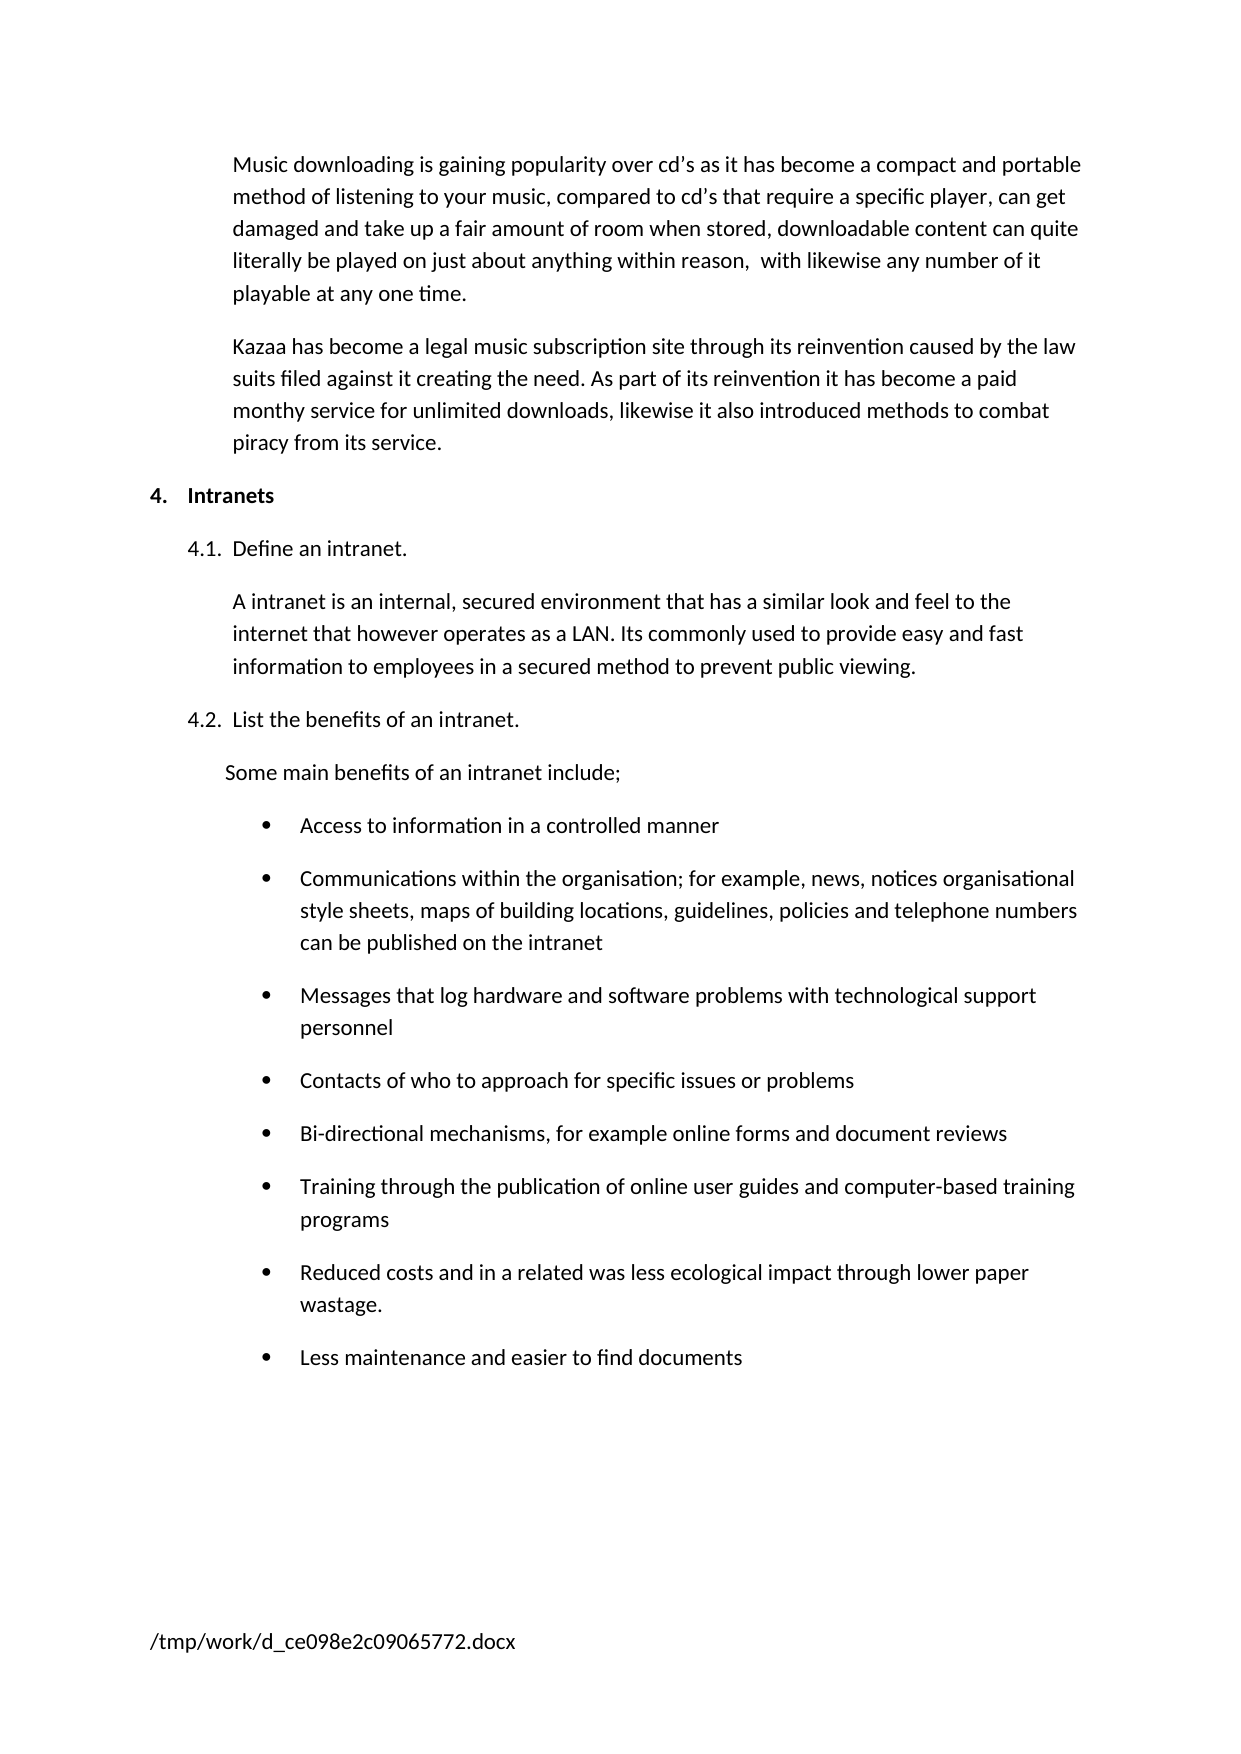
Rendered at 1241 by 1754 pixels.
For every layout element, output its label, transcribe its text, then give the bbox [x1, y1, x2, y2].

list Access to information in a controlled manner [262, 811, 1090, 839]
list List the benefits of an intranet. [187, 705, 1090, 733]
list Messages that log hardware and software problems with technological support personnel [262, 981, 1090, 1041]
list Reduced costs and in a related was less ecological impact through lower paper wastage. [262, 1258, 1090, 1318]
list Some main benefits of an intranet include; [225, 758, 1090, 786]
list Less maintenance and easier to find documents [262, 1343, 1090, 1371]
list Contacts of who to approach for specific issues or problems [262, 1066, 1090, 1094]
list Bi-directional mechanisms, for example online forms and document reviews [262, 1119, 1090, 1147]
list Define an intranet. [187, 534, 1090, 562]
list A intranet is an internal, secured environment that has a similar look and feel to the internet that however operates as a LAN. Its commonly used to provide easy and fast information to employees in a secured method to prevent public viewing. [232, 587, 1090, 680]
list Intranets [150, 481, 1090, 509]
list Kazaa has become a legal music subscription site through its reinvention caused by the law suits filed against it creating the need. As part of its reinvention it has become a paid monthy service for unlimited downloads, likewise it also introduced methods to combat piracy from its service. [232, 332, 1090, 456]
list Music downloading is gaining popularity over cd’s as it has become a compact and portable method of listening to your music, compared to cd’s that require a specific player, can get damaged and take up a fair amount of room when stored, downloadable content can quite literally be played on just about anything within reason, with likewise any number of it playable at any one time. [232, 150, 1090, 307]
list Training through the publication of online user guides and computer-based training programs [262, 1172, 1090, 1233]
list Communications within the organisation; for example, news, notices organisational style sheets, maps of building locations, guidelines, policies and telephone numbers can be published on the intranet [262, 864, 1090, 956]
